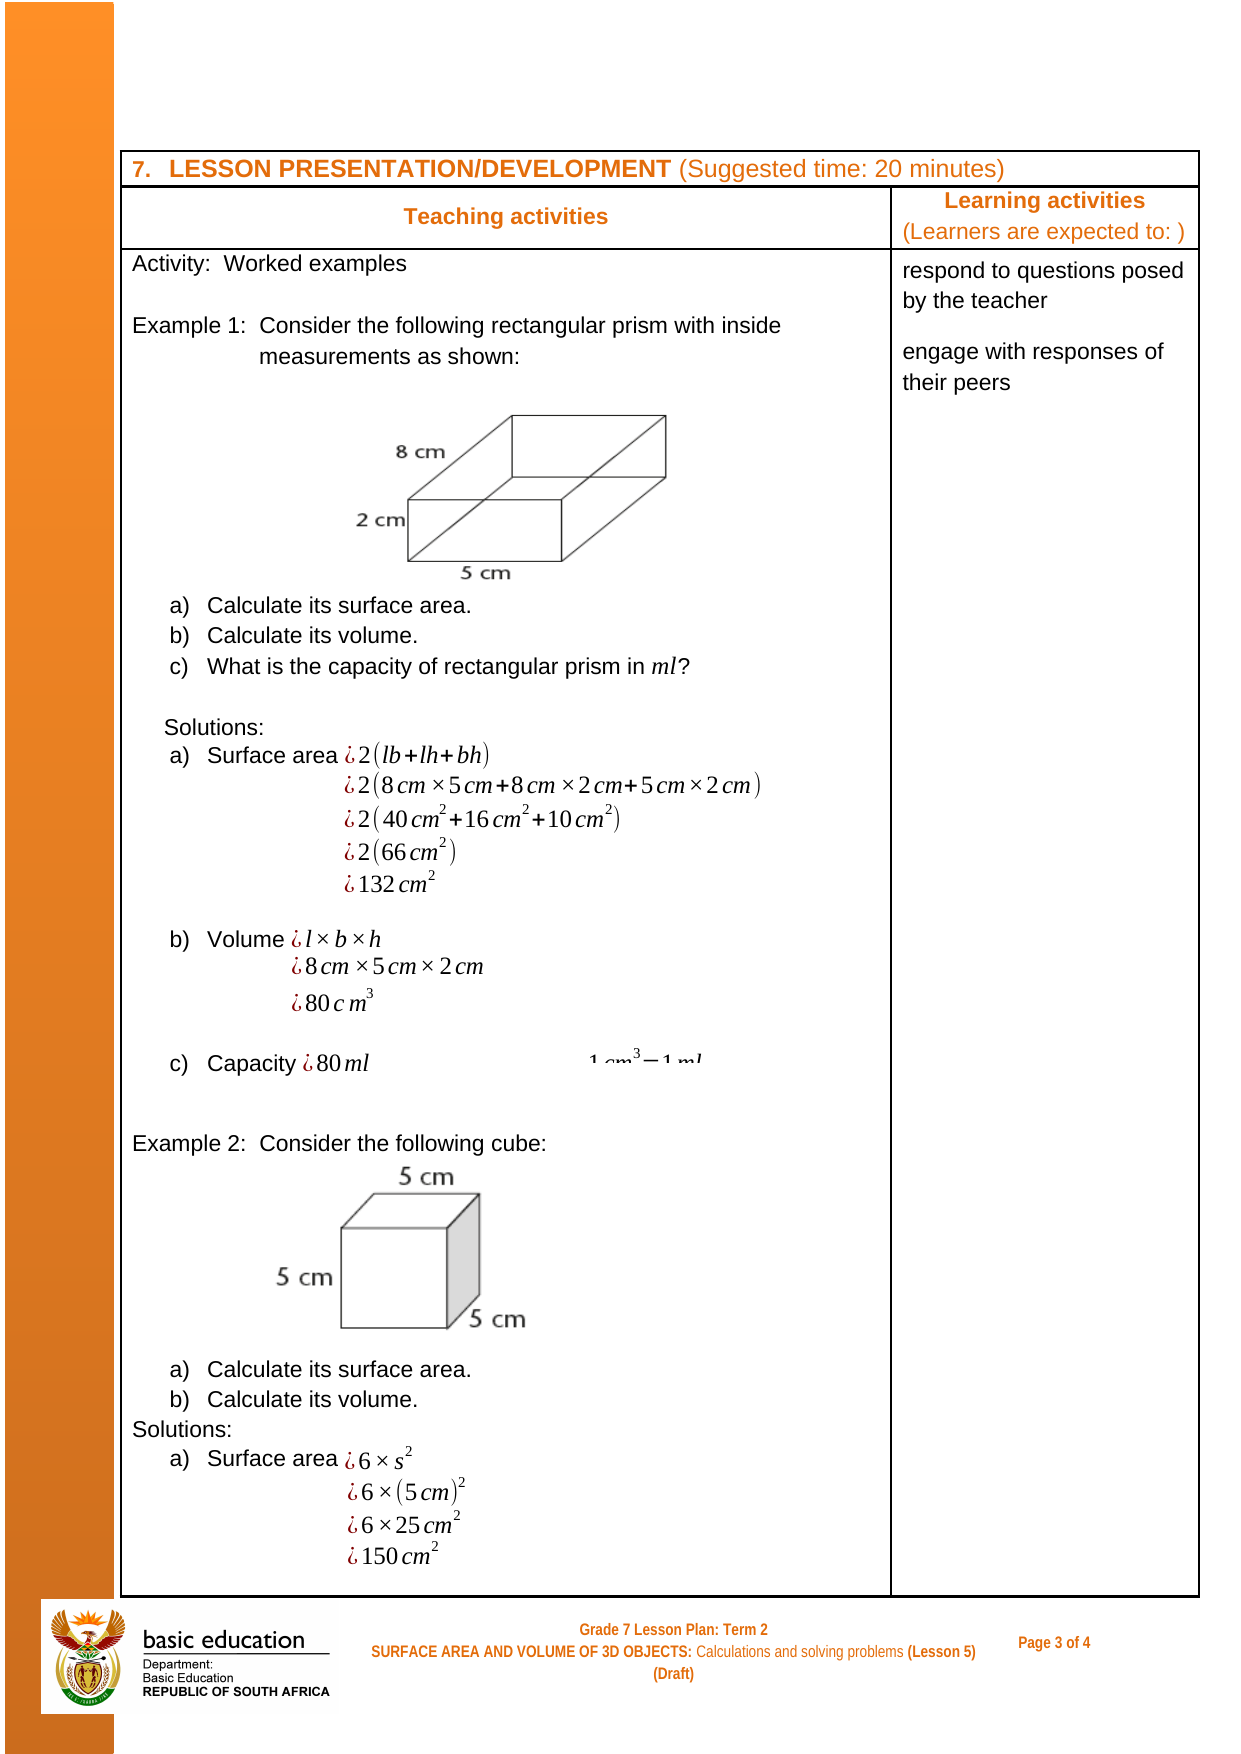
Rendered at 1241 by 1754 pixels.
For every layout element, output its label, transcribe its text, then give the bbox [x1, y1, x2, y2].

table_header LESSON PRESENTATION/DEVELOPMENT (Suggested time: 20 minutes) [122, 152, 1198, 185]
table_cell Teaching activities [122, 188, 890, 248]
table_cell Learning activities (Learners are expected to: ) [892, 188, 1198, 248]
table_cell respond to questions posed by the teacher engage with responses of their peers [892, 250, 1198, 1595]
table_cell Activity: Worked examples Example 1: Consider the following rectangular prism with inside measurements as shown: Calculate its surface area. Calculate its volume. What is the capacity of rectangular prism in ? Solutions: Surface area Volume Capacity Example 2: Consider the following cube: Calculate its surface area. Calculate its volume. Solutions: Surface area [122, 250, 890, 1595]
picture [41, 1599, 339, 1714]
